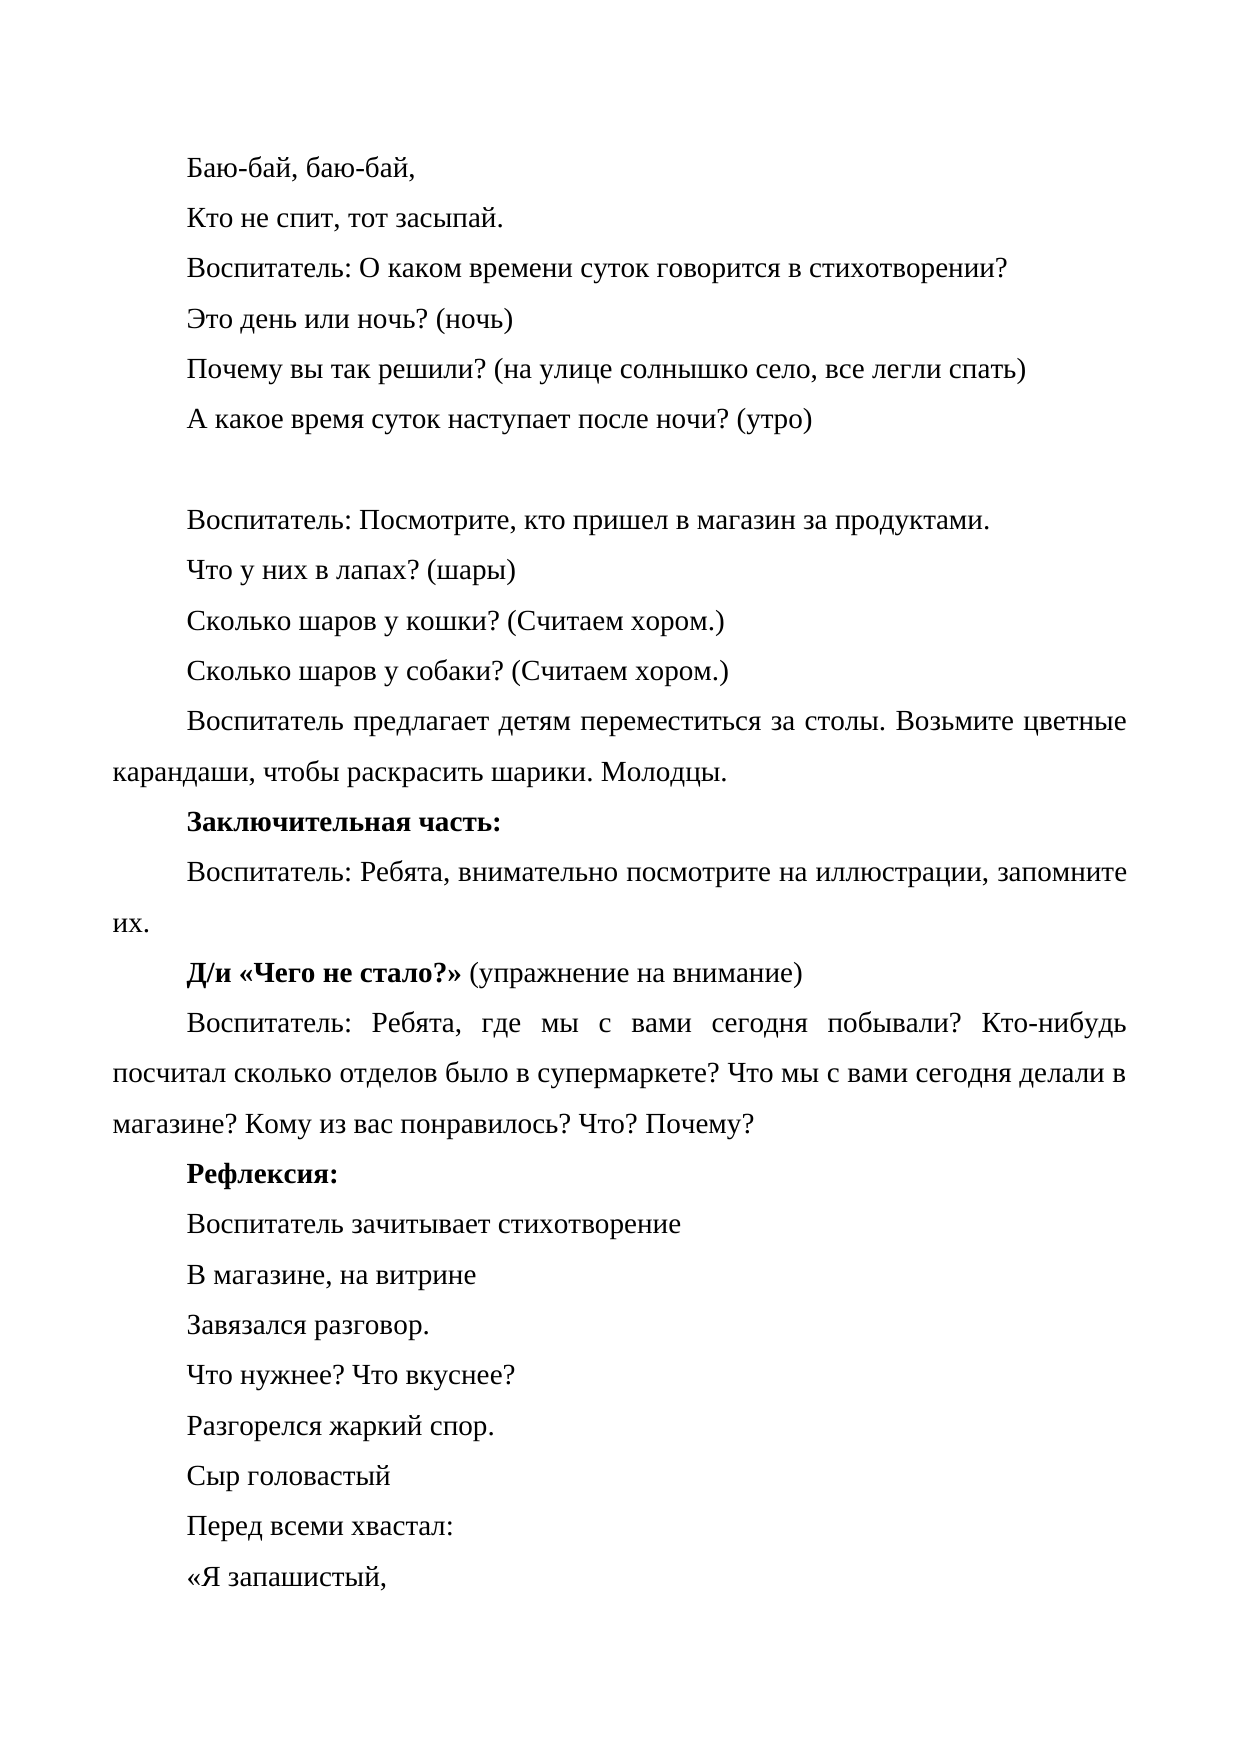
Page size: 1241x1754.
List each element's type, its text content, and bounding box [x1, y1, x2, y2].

text Воспитатель зачитывает стихотворение [112, 1207, 1128, 1240]
text В магазине, на витрине [112, 1257, 1128, 1290]
text Воспитатель предлагает детям переместиться за столы. Возьмите цветные карандаши, чтобы раскрасить шарики. Молодцы. [112, 703, 1128, 787]
text Д/и «Чего не стало?» (упражнение на внимание) [112, 955, 1128, 988]
text Воспитатель: Ребята, где мы с вами сегодня побывали? Кто-нибудь посчитал сколько отделов было в супермаркете? Что мы с вами сегодня делали в магазине? Кому из вас понравилось? Что? Почему? [112, 1005, 1128, 1139]
text Кто не спит, тот засыпай. [112, 200, 1128, 234]
text Заключительная часть: [112, 804, 1128, 838]
text Сколько шаров у собаки? (Считаем хором.) [112, 653, 1128, 687]
text Воспитатель: Ребята, внимательно посмотрите на иллюстрации, запомните их. [112, 854, 1128, 938]
text Воспитатель: О каком времени суток говорится в стихотворении? [112, 251, 1128, 284]
text Это день или ночь? (ночь) [112, 301, 1128, 334]
text Баю-бай, баю-бай, [112, 150, 1128, 183]
text Рефлексия: [112, 1156, 1128, 1190]
text Что нужнее? Что вкуснее? [112, 1357, 1128, 1391]
text Воспитатель: Посмотрите, кто пришел в магазин за продуктами. [112, 502, 1128, 536]
text Что у них в лапах? (шары) [112, 552, 1128, 586]
text Перед всеми хвастал: [112, 1508, 1128, 1542]
text Разгорелся жаркий спор. [112, 1408, 1128, 1441]
text А какое время суток наступает после ночи? (утро) [112, 402, 1128, 435]
text Сыр головастый [112, 1458, 1128, 1492]
text Завязался разговор. [112, 1307, 1128, 1341]
text «Я запашистый, [112, 1559, 1128, 1592]
text Почему вы так решили? (на улице солнышко село, все легли спать) [112, 351, 1128, 385]
text Сколько шаров у кошки? (Считаем хором.) [112, 603, 1128, 636]
